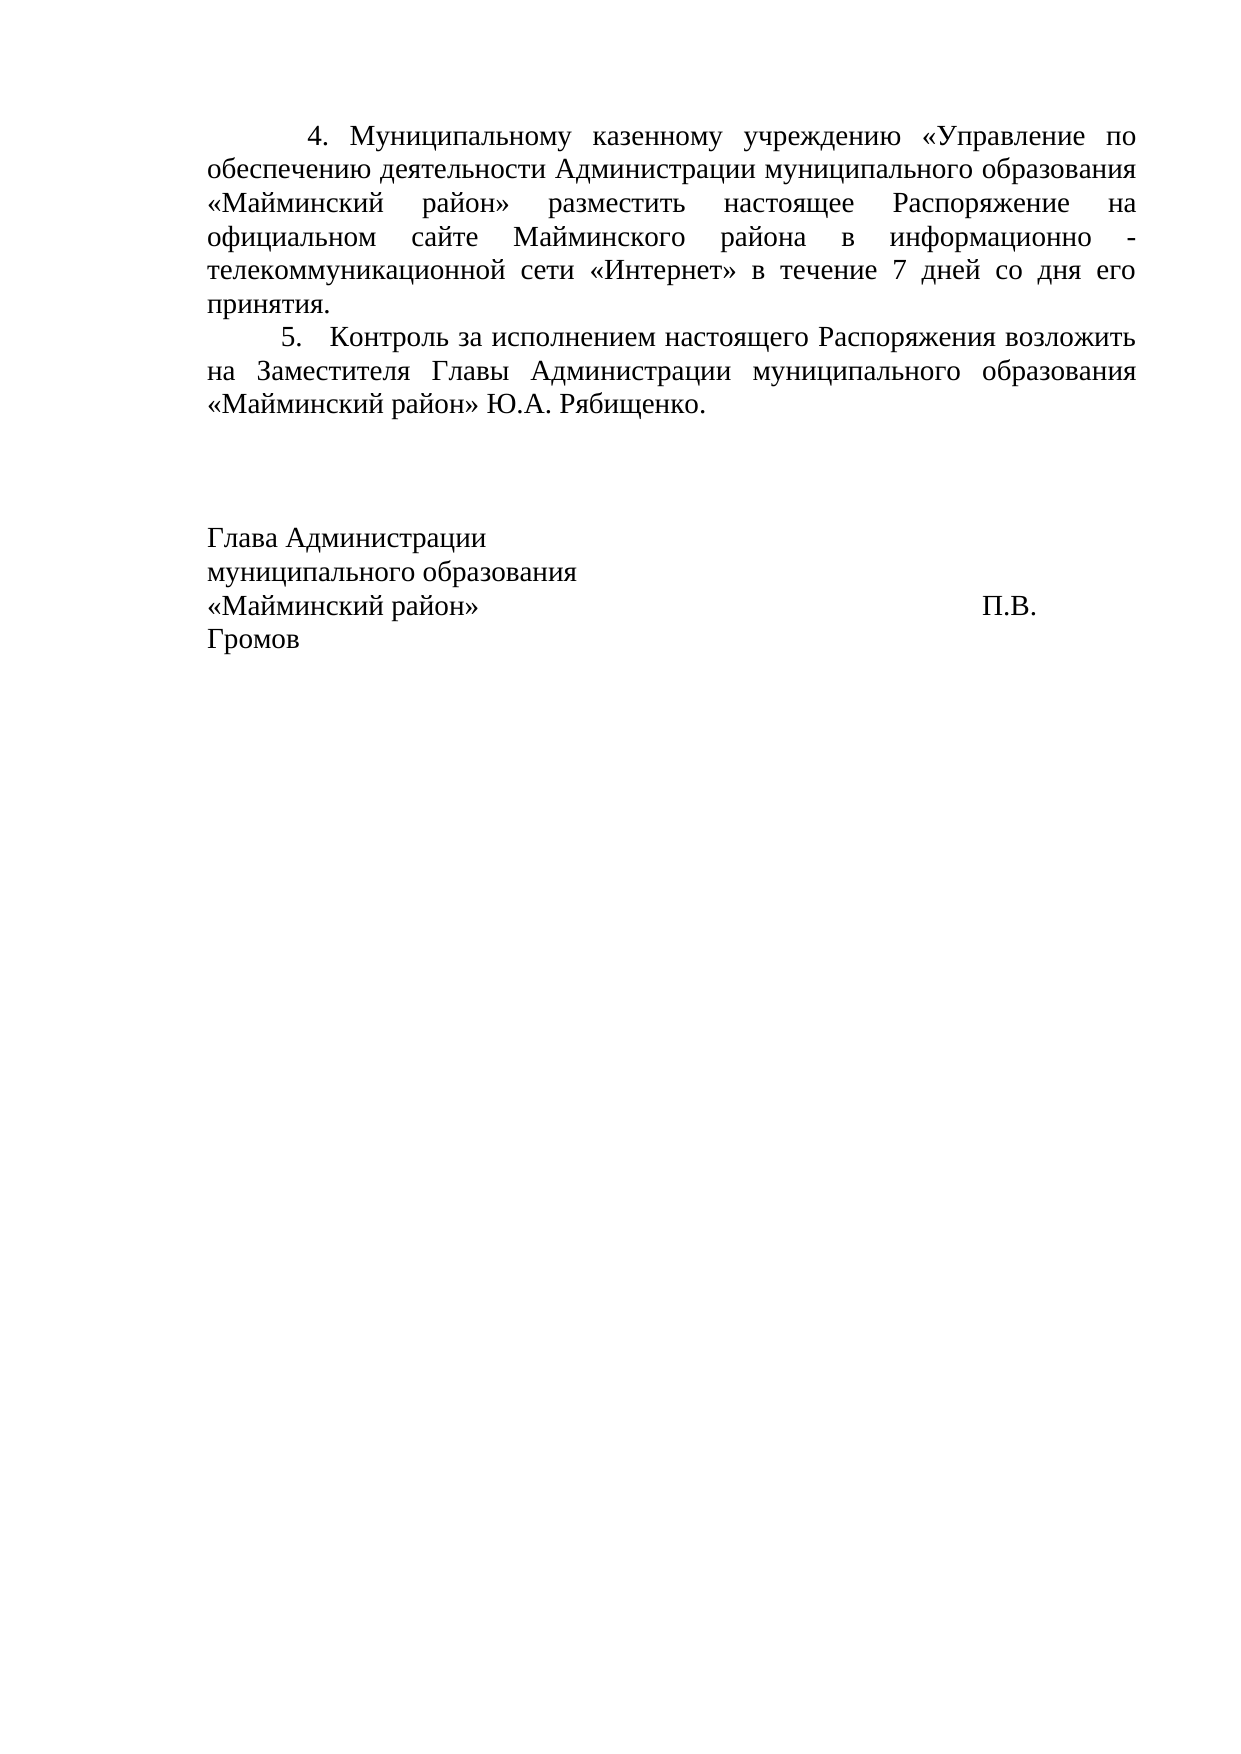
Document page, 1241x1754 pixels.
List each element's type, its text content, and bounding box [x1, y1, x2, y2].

text Глава Администрации [207, 521, 1137, 554]
text 5. Контроль за исполнением настоящего Распоряжения возложить на Заместителя Главы Администрации муниципального образования «Майминский район» Ю.А. Рябищенко. [207, 319, 1137, 420]
text «Майминский район» П.В. Громов [207, 588, 1137, 655]
text 4. Муниципальному казенному учреждению «Управление по обеспечению деятельности Администрации муниципального образования «Майминский район» разместить настоящее Распоряжение на официальном сайте Майминского района в информационно - телекоммуникационной сети «Интернет» в течение 7 дней со дня его принятия. [207, 118, 1137, 319]
text муниципального образования [207, 554, 1137, 588]
